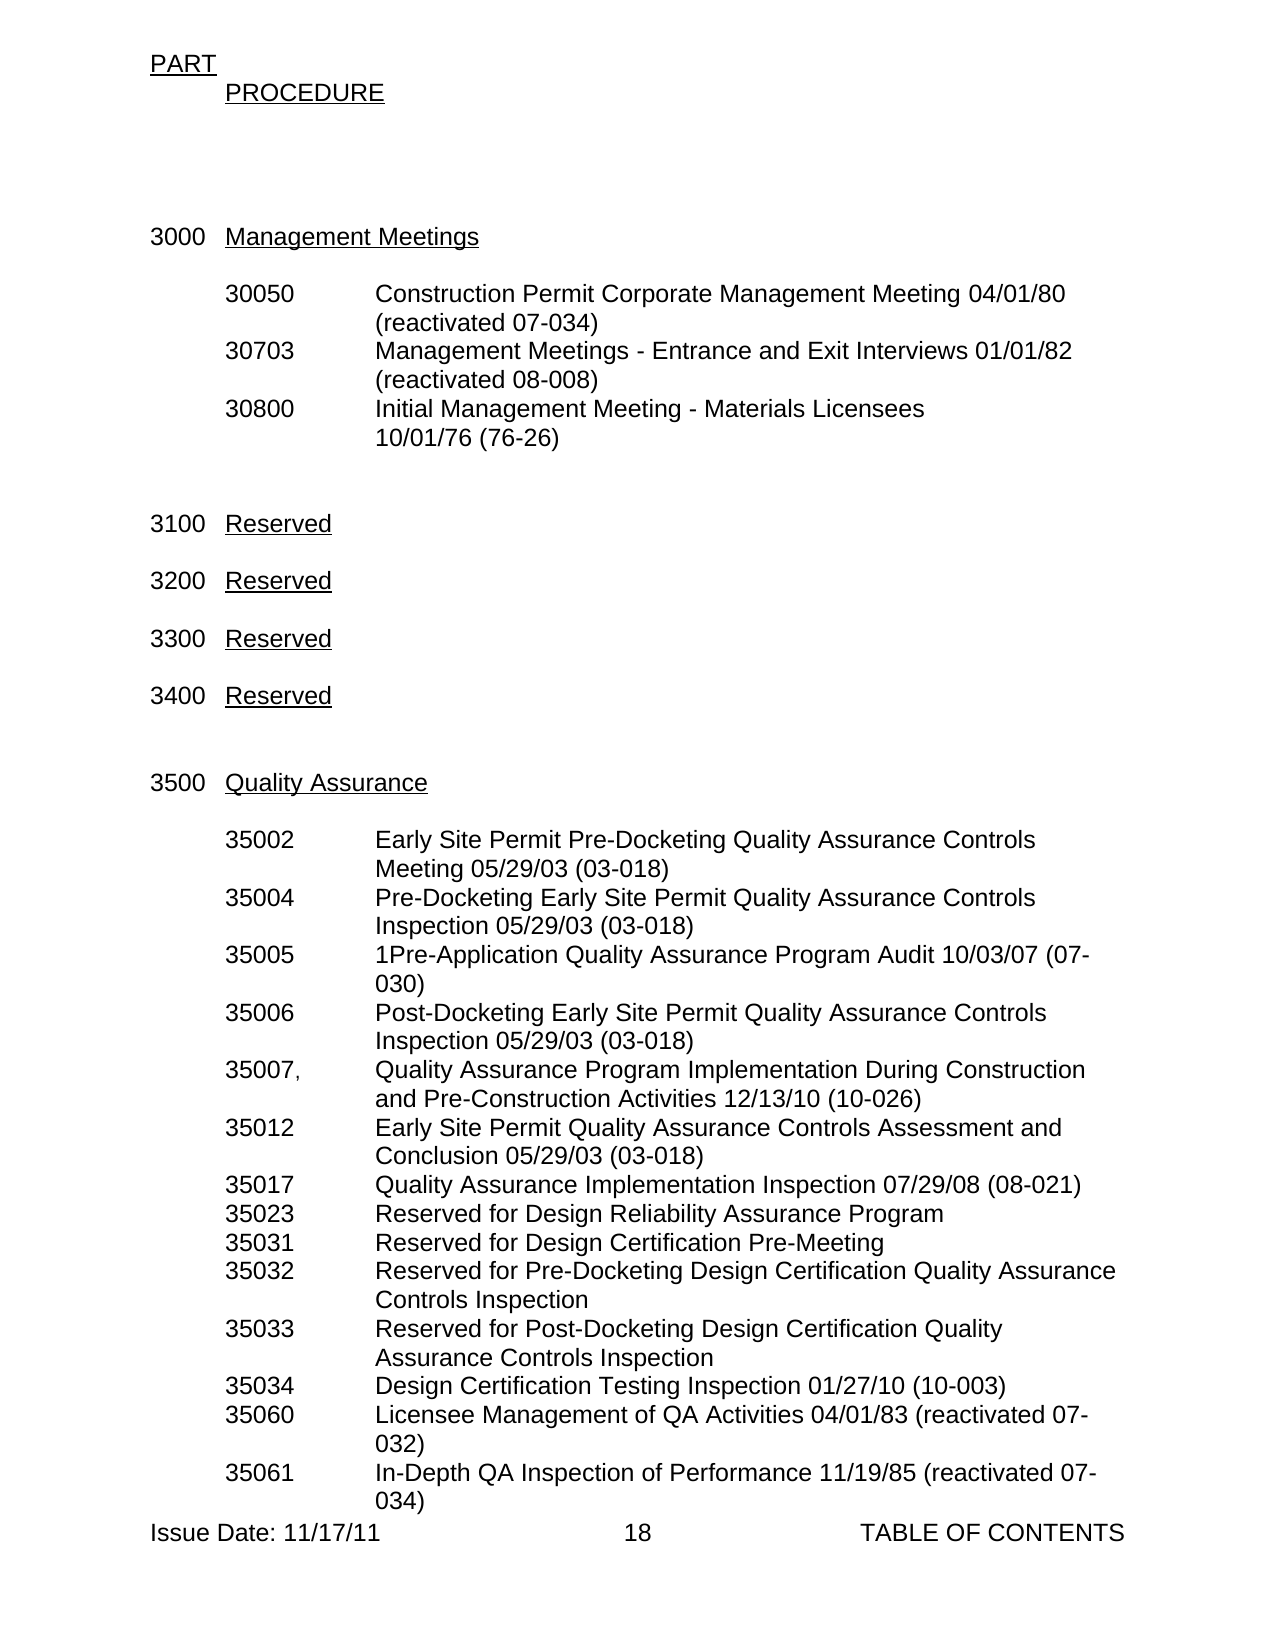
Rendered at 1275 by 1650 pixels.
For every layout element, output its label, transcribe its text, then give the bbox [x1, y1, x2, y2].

text 3000 Management Meetings [150, 222, 1125, 250]
list Reserved [150, 681, 1125, 710]
text Meeting 05/29/03 (03-018) [150, 854, 1125, 883]
text 10/01/76 (76-26) [150, 423, 1125, 451]
text 35007, Quality Assurance Program Implementation During Construction and Pre-Construction Activities 12/13/10 (10-026) [150, 1055, 1125, 1113]
text 35023 Reserved for Design Reliability Assurance Program [150, 1199, 1125, 1228]
text 35012 Early Site Permit Quality Assurance Controls Assessment and [150, 1113, 1125, 1141]
text 35002 Early Site Permit Pre-Docketing Quality Assurance Controls [150, 825, 1125, 854]
text 3100 Reserved [150, 509, 1125, 538]
text 3300 Reserved [150, 624, 1125, 653]
text 3500 Quality Assurance [150, 768, 1125, 796]
text 30703 Management Meetings - Entrance and Exit Interviews 01/01/82 (reactivated 08-008) [150, 336, 1125, 394]
text Conclusion 05/29/03 (03-018) [150, 1141, 1125, 1170]
text 35006 Post-Docketing Early Site Permit Quality Assurance Controls [150, 998, 1125, 1026]
text 35005 Pre-Application Quality Assurance Program Audit 10/03/07 (07-030) [225, 940, 1125, 998]
text 35060 Licensee Management of QA Activities 04/01/83 (reactivated 07-032) [225, 1400, 1125, 1458]
text 35031 Reserved for Design Certification Pre-Meeting [150, 1228, 1125, 1256]
text 35017 Quality Assurance Implementation Inspection 07/29/08 (08-021) [150, 1170, 1125, 1199]
text 30050 Construction Permit Corporate Management Meeting 04/01/80 (reactivated 07-034) [150, 279, 1125, 336]
text Inspection 05/29/03 (03-018) [150, 911, 1125, 940]
text Inspection 05/29/03 (03-018) [150, 1026, 1125, 1055]
text 35004 Pre-Docketing Early Site Permit Quality Assurance Controls [150, 883, 1125, 911]
text 35034 Design Certification Testing Inspection 01/27/10 (10-003) [150, 1371, 1125, 1400]
text 3200 Reserved [150, 566, 1125, 595]
text 30800 Initial Management Meeting - Materials Licensees [150, 394, 1125, 423]
text 35032 Reserved for Pre-Docketing Design Certification Quality Assurance Controls Inspection [150, 1256, 1125, 1314]
text 35061 In-Depth QA Inspection of Performance 11/19/85 (reactivated 07-034) [150, 1458, 1125, 1515]
text 35033 Reserved for Post-Docketing Design Certification Quality Assurance Controls Inspection [150, 1314, 1125, 1371]
